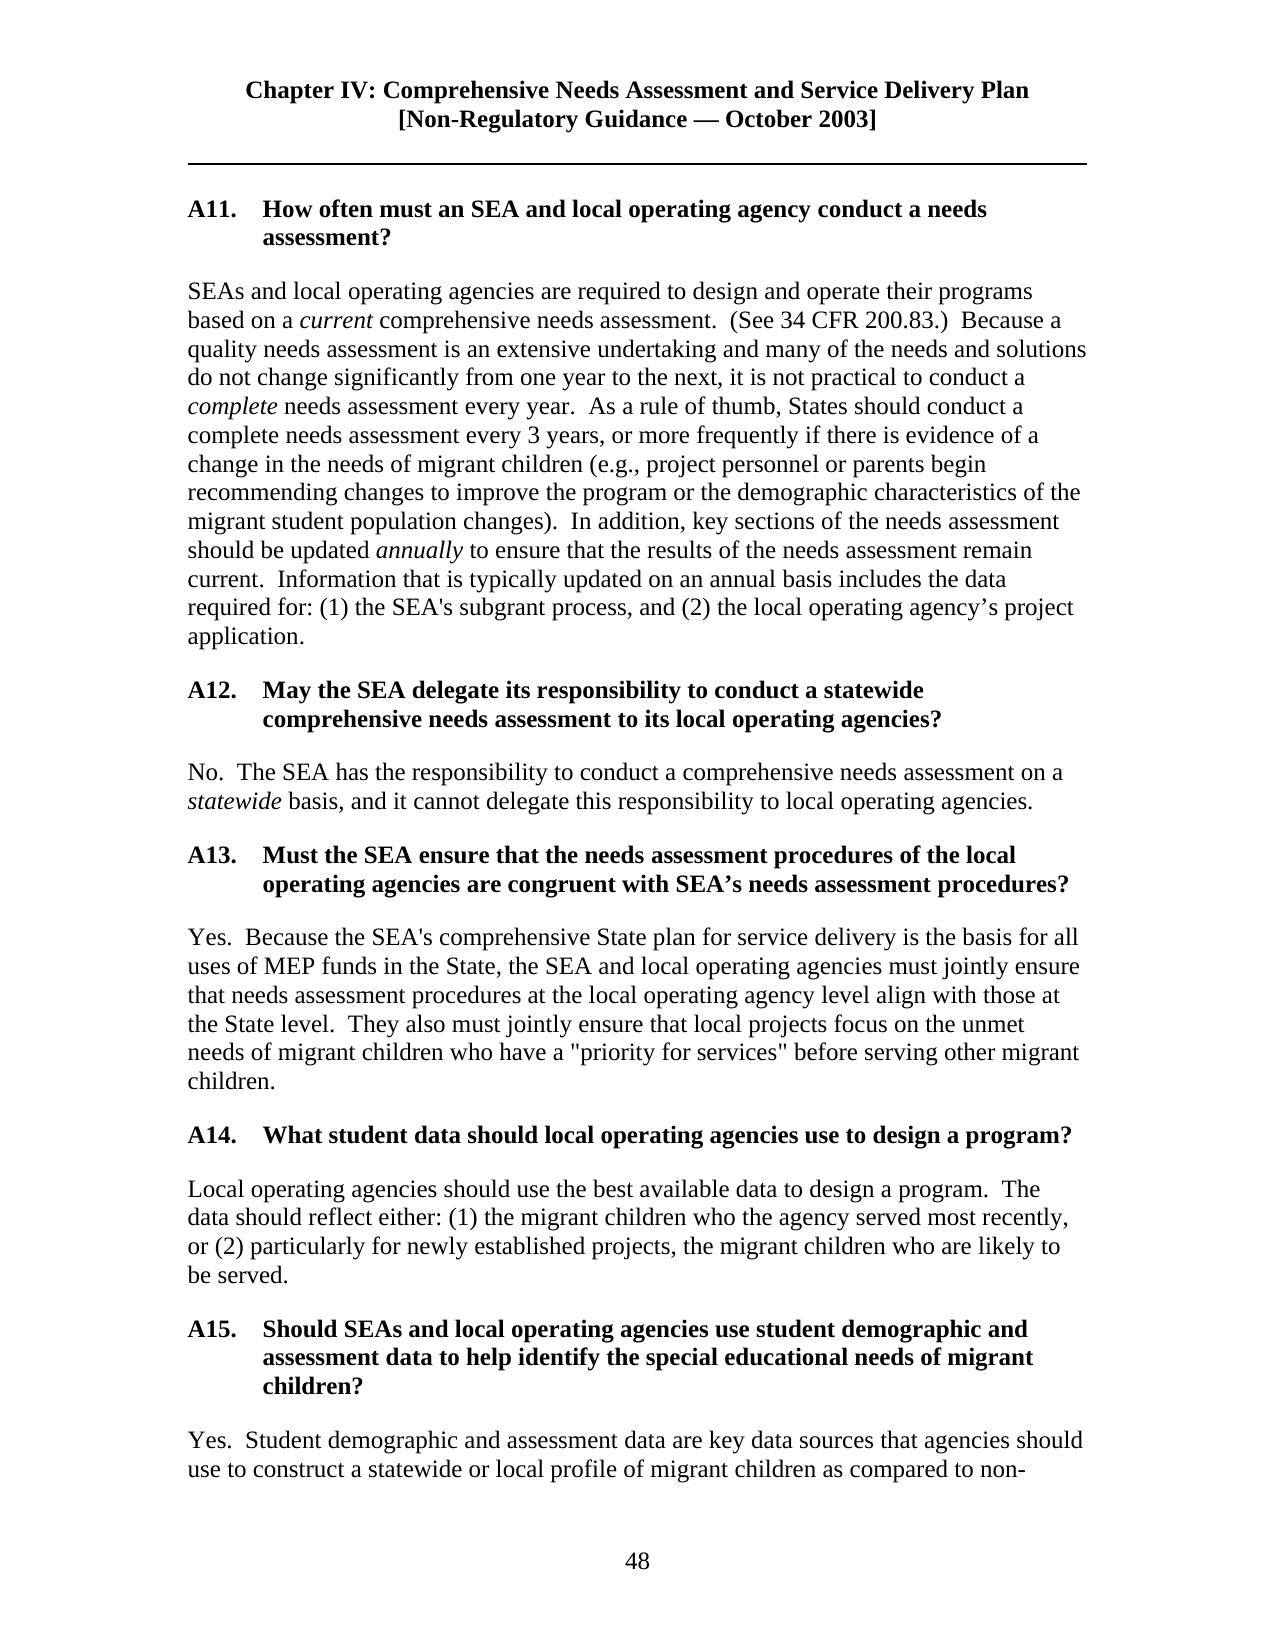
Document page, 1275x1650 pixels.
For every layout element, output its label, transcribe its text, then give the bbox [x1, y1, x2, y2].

subtitle A13. Must the SEA ensure that the needs assessment procedures of the local operating agencies are congruent with SEA’s needs assessment procedures? [187, 840, 1087, 897]
text SEAs and local operating agencies are required to design and operate their programs based on a current comprehensive needs assessment. (See 34 CFR 200.83.) Because a quality needs assessment is an extensive undertaking and many of the needs and solutions do not change significantly from one year to the next, it is not practical to conduct a complete needs assessment every year. As a rule of thumb, States should conduct a complete needs assessment every 3 years, or more frequently if there is evidence of a change in the needs of migrant children (e.g., project personnel or parents begin recommending changes to improve the program or the demographic characteristics of the migrant student population changes). In addition, key sections of the needs assessment should be updated annually to ensure that the results of the needs assessment remain current. Information that is typically updated on an annual basis includes the data required for: (1) the SEA's subgrant process, and (2) the local operating agency’s project application. [187, 276, 1087, 650]
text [187, 1425, 1087, 1482]
text Local operating agencies should use the best available data to design a program. The data should reflect either: (1) the migrant children who the agency served most recently, or (2) particularly for newly established projects, the migrant children who are likely to be served. [187, 1174, 1087, 1289]
text Yes. Because the SEA's comprehensive State plan for service delivery is the basis for all uses of MEP funds in the State, the SEA and local operating agencies must jointly ensure that needs assessment procedures at the local operating agency level align with those at the State level. They also must jointly ensure that local projects focus on the unmet needs of migrant children who have a "priority for services" before serving other migrant children. [187, 922, 1087, 1095]
subtitle A11. How often must an SEA and local operating agency conduct a needs assessment? [187, 194, 1087, 251]
subtitle A12. May the SEA delegate its responsibility to conduct a statewide comprehensive needs assessment to its local operating agencies? [187, 675, 1087, 732]
text No. The SEA has the responsibility to conduct a comprehensive needs assessment on a statewide basis, and it cannot delegate this responsibility to local operating agencies. [187, 757, 1087, 815]
subtitle A15. Should SEAs and local operating agencies use student demographic and assessment data to help identify the special educational needs of migrant children? [187, 1314, 1087, 1400]
subtitle A14. What student data should local operating agencies use to design a program? [187, 1120, 1087, 1149]
